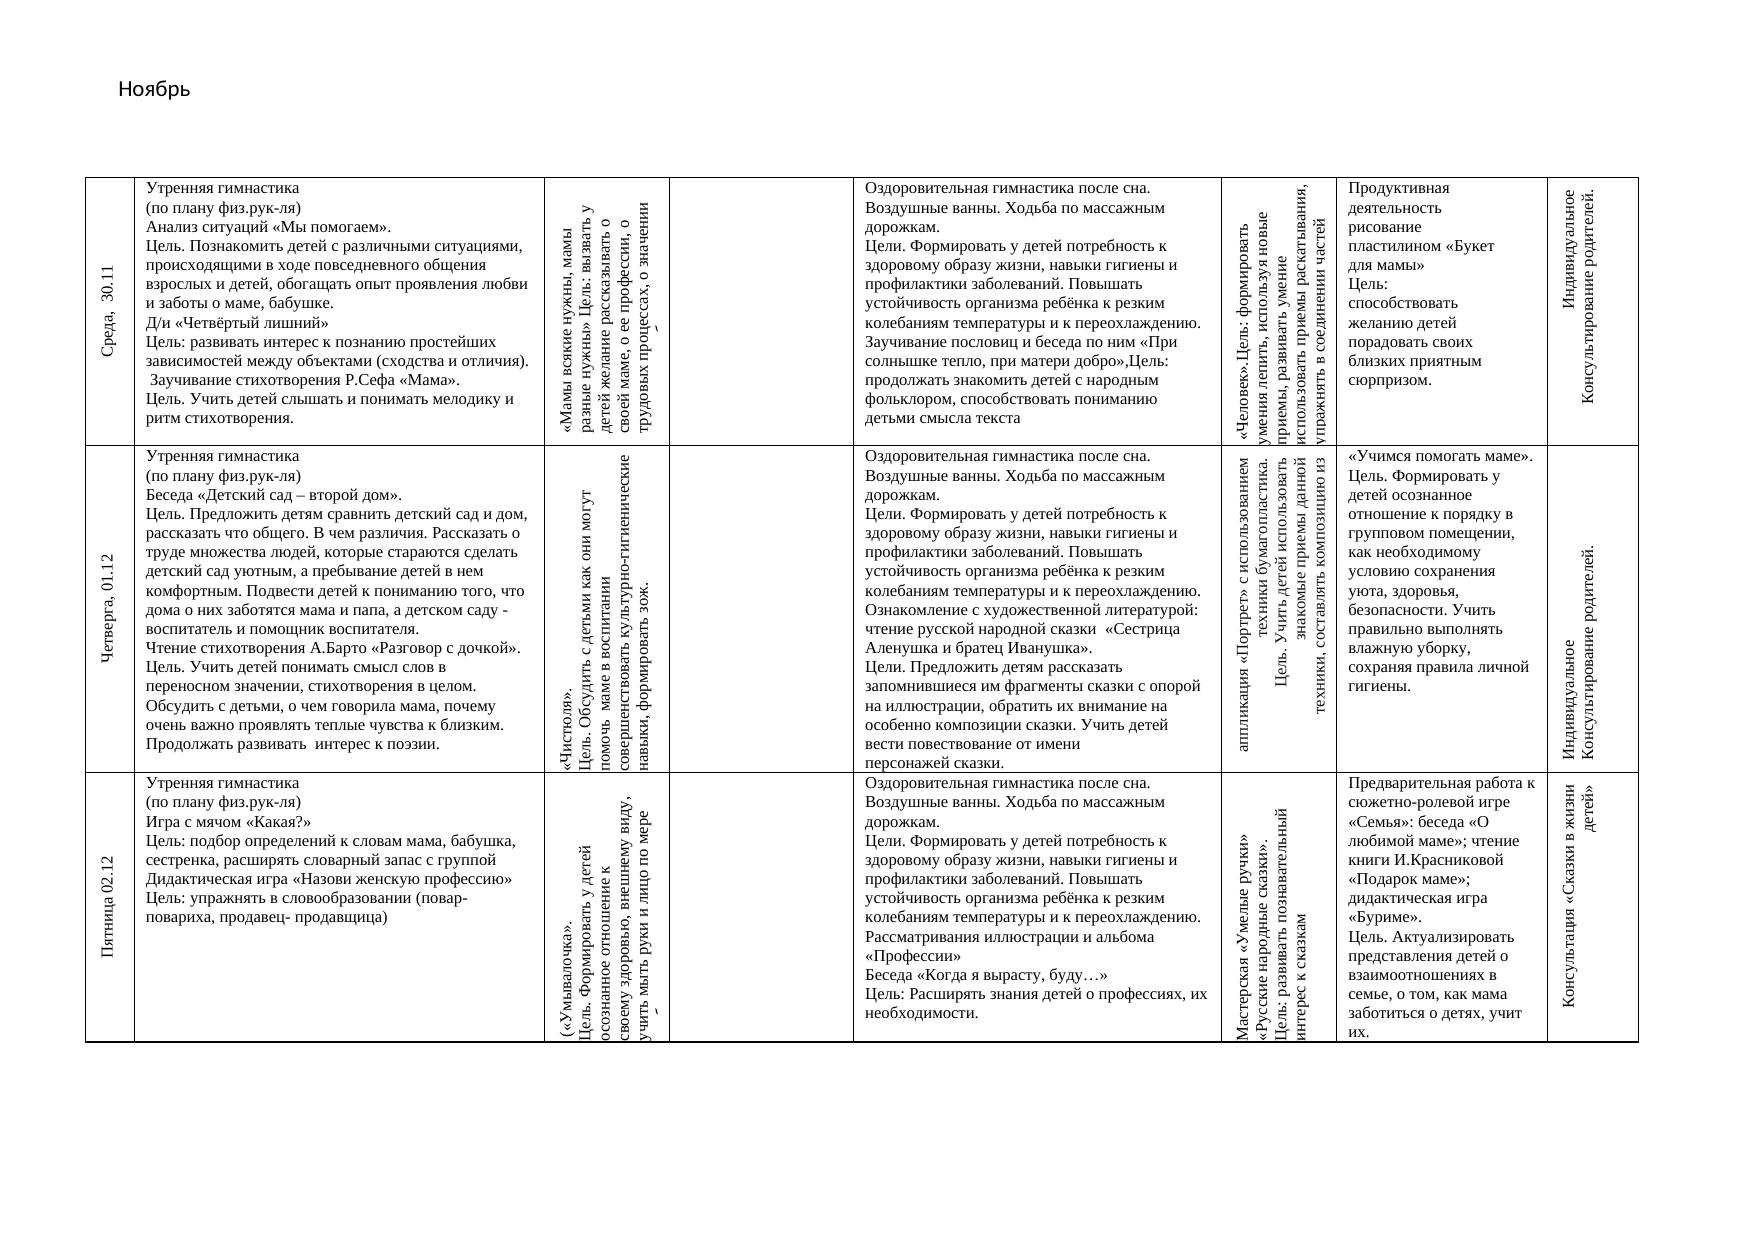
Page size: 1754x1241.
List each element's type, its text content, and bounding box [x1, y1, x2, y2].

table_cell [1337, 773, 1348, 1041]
table_header «Мамы всякие нужны, мамы разные нужны» Цель: вызвать у детей желание рассказывать о своей маме, о ее профессии, о трудовых процессах, о значении ее труда для общества . [545, 178, 669, 445]
table_cell «Учимся помогать маме». Цель. Формировать у детей осознанное отношение к порядку в групповом помещении, как необходимому условию сохранения уюта, здоровья, безопасности. Учить правильно выполнять влажную уборку, сохраняя правила личной гигиены. [1337, 446, 1547, 772]
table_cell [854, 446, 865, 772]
table_cell Утренняя гимнастика (по плану физ.рук-ля) Беседа «Детский сад – второй дом». Цель. Предложить детям сравнить детский сад и дом, рассказать что общего. В чем различия. Рассказать о труде множества людей, которые стараются сделать детский сад уютным, а пребывание детей в нем комфортным. Подвести детей к пониманию того, что дома о них заботятся мама и папа, а детском саду - воспитатель и помощник воспитателя. Чтение стихотворения А.Барто «Разговор с дочкой». Цель. Учить детей понимать смысл слов в переносном значении, стихотворения в целом. Обсудить с детьми, о чем говорила мама, почему очень важно проявлять теплые чувства к близким. Продолжать развивать интерес к поэзии. [135, 446, 544, 772]
table_cell Оздоровительная гимнастика после сна. Воздушные ванны. Ходьба по массажным дорожкам. Цели. Формировать у детей потребность к здоровому образу жизни, навыки гигиены и профилактики заболеваний. Повышать устойчивость организма ребёнка к резким колебаниям температуры и к переохлаждению. Рассматривания иллюстрации и альбома «Профессии» Беседа «Когда я вырасту, буду…» Цель: Расширять знания детей о профессиях, их необходимости. [854, 773, 1221, 1041]
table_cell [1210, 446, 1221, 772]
table_cell Индивидуальное Консультирование родителей. [1548, 446, 1638, 772]
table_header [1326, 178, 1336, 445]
table_cell аппликация «Портрет» с использованием техники бумагопластика. Цель. Учить детей использовать знакомые приемы данной техники, составлять композицию из частей. [1222, 446, 1336, 772]
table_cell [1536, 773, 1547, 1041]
table_cell Утренняя гимнастика (по плану физ.рук-ля) Игра с мячом «Какая?» Цель: подбор определений к словам мама, бабушка, сестренка, расширять словарный запас с группой Дидактическая игра «Назови женскую профессию» Цель: упражнять в словообразовании (повар- повариха, продавец- продавщица) [135, 773, 544, 1041]
table_cell [670, 446, 853, 772]
table_cell Пятница 02.12 [86, 773, 134, 1041]
table_header Продуктивная деятельность рисование пластилином «Букет для мамы» Цель: способствовать желанию детей порадовать своих близких приятным сюрпризом. [1337, 178, 1547, 445]
table_header Среда, 30.11 [86, 178, 134, 445]
table_cell Консультация «Сказки в жизни детей» [1548, 773, 1638, 1041]
table_cell Четверга, 01.12 [86, 446, 134, 772]
table_header Оздоровительная гимнастика после сна. Воздушные ванны. Ходьба по массажным дорожкам. Цели. Формировать у детей потребность к здоровому образу жизни, навыки гигиены и профилактики заболеваний. Повышать устойчивость организма ребёнка к резким колебаниям температуры и к переохлаждению. Заучивание пословиц и беседа по ним «При солнышке тепло, при матери добро»,Цель: продолжать знакомить детей с народным фольклором, способствовать пониманию детьми смысла текста [854, 178, 1221, 445]
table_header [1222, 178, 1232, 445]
table_cell [670, 773, 853, 1041]
table_header Индивидуальное Консультирование родителей. [1548, 178, 1638, 445]
table_header Утренняя гимнастика (по плану физ.рук-ля) Анализ ситуаций «Мы помогаем». Цель. Познакомить детей с различными ситуациями, происходящими в ходе повседневного общения взрослых и детей, обогащать опыт проявления любви и заботы о маме, бабушке. Д/и «Четвёртый лишний» Цель: развивать интерес к познанию простейших зависимостей между объектами (сходства и отличия). Заучивание стихотворения Р.Сефа «Мама». Цель. Учить детей слышать и понимать мелодику и ритм стихотворения. [135, 178, 544, 445]
table_header [670, 178, 853, 445]
